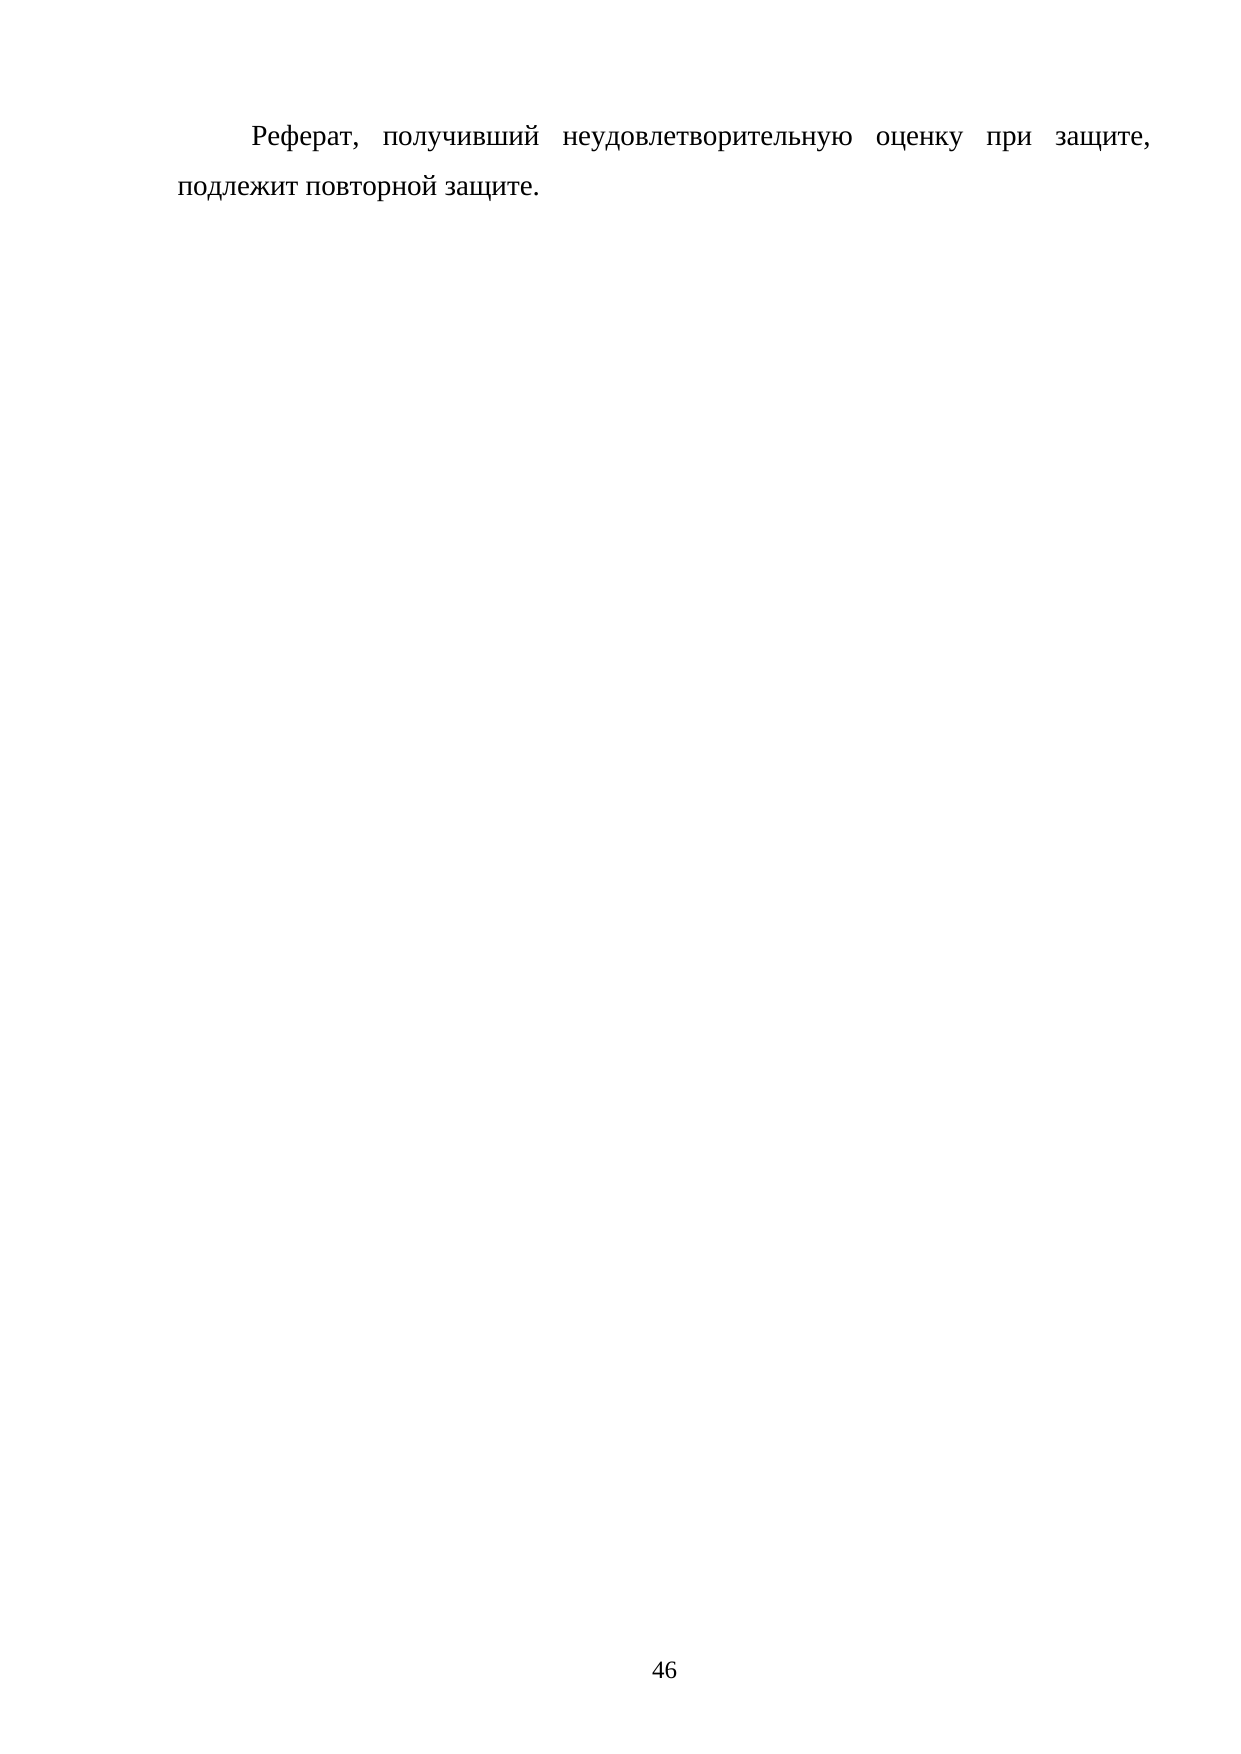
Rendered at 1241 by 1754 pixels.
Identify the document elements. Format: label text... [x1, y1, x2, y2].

text Реферат, получивший неудовлетворительную оценку при защите, подлежит повторной защите. [177, 118, 1151, 202]
